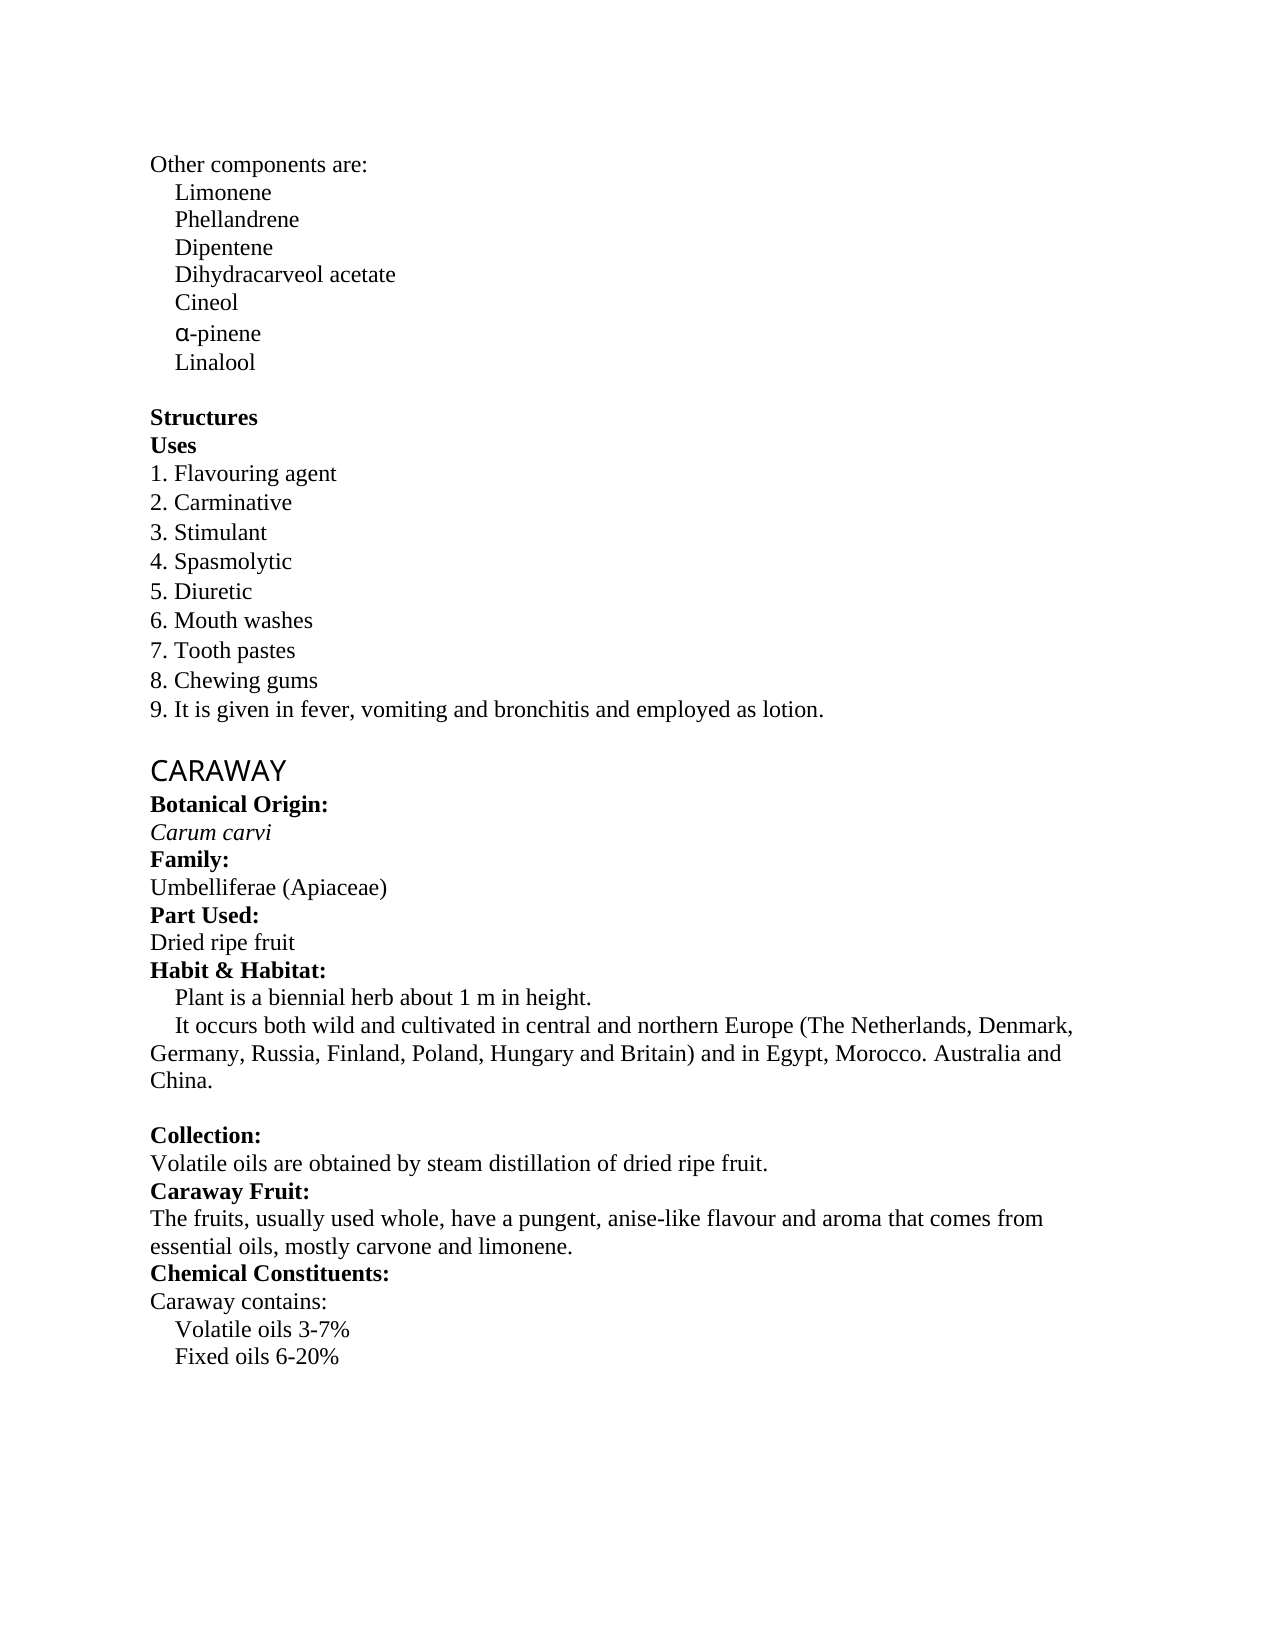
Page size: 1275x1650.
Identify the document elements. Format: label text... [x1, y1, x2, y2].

text  Limonene [150, 178, 1125, 205]
text  Fixed oils 6-20% [150, 1342, 1125, 1370]
text  Dipentene [150, 233, 1125, 260]
text  Phellandrene [150, 205, 1125, 233]
text  Volatile oils 3-7% [150, 1315, 1125, 1342]
text Dried ripe fruit [150, 928, 1125, 956]
text 9. It is given in fever, vomiting and bronchitis and employed as lotion. [150, 695, 1125, 723]
text Part Used: [150, 901, 1125, 928]
text Family: [150, 845, 1125, 873]
text  It occurs both wild and cultivated in central and northern Europe (The Netherlands, Denmark, Germany, Russia, Finland, Poland, Hungary and Britain) and in Egypt, Morocco. Australia and China. [150, 1011, 1125, 1094]
text Botanical Origin: [150, 790, 1125, 818]
text Caraway Fruit: [150, 1177, 1125, 1204]
text Uses [150, 431, 1125, 459]
text  α-pinene [150, 316, 1125, 348]
text  Plant is a biennial herb about 1 m in height. [150, 983, 1125, 1011]
text Caraway contains: [150, 1287, 1125, 1315]
text  Dihydracarveol acetate [150, 260, 1125, 288]
text Carum carvi [150, 818, 1125, 845]
text 1. Flavouring agent [150, 459, 1125, 486]
text 3. Stimulant [150, 518, 1125, 545]
text Chemical Constituents: [150, 1259, 1125, 1287]
text 8. Chewing gums [150, 666, 1125, 693]
text Structures [150, 403, 1125, 431]
text 2. Carminative [150, 488, 1125, 516]
text 7. Tooth pastes [150, 636, 1125, 664]
text  Linalool [150, 348, 1125, 376]
text 5. Diuretic [150, 577, 1125, 604]
text Volatile oils are obtained by steam distillation of dried ripe fruit. [150, 1149, 1125, 1177]
text Habit & Habitat: [150, 956, 1125, 983]
text Umbelliferae (Apiaceae) [150, 873, 1125, 901]
text 6. Mouth washes [150, 607, 1125, 634]
text The fruits, usually used whole, have a pungent, anise-like flavour and aroma that comes from essential oils, mostly carvone and limonene. [150, 1204, 1125, 1259]
text CARAWAY [150, 751, 1125, 790]
text Other components are: [150, 150, 1125, 178]
text Collection: [150, 1121, 1125, 1149]
text  Cineol [150, 288, 1125, 316]
text 4. Spasmolytic [150, 547, 1125, 575]
